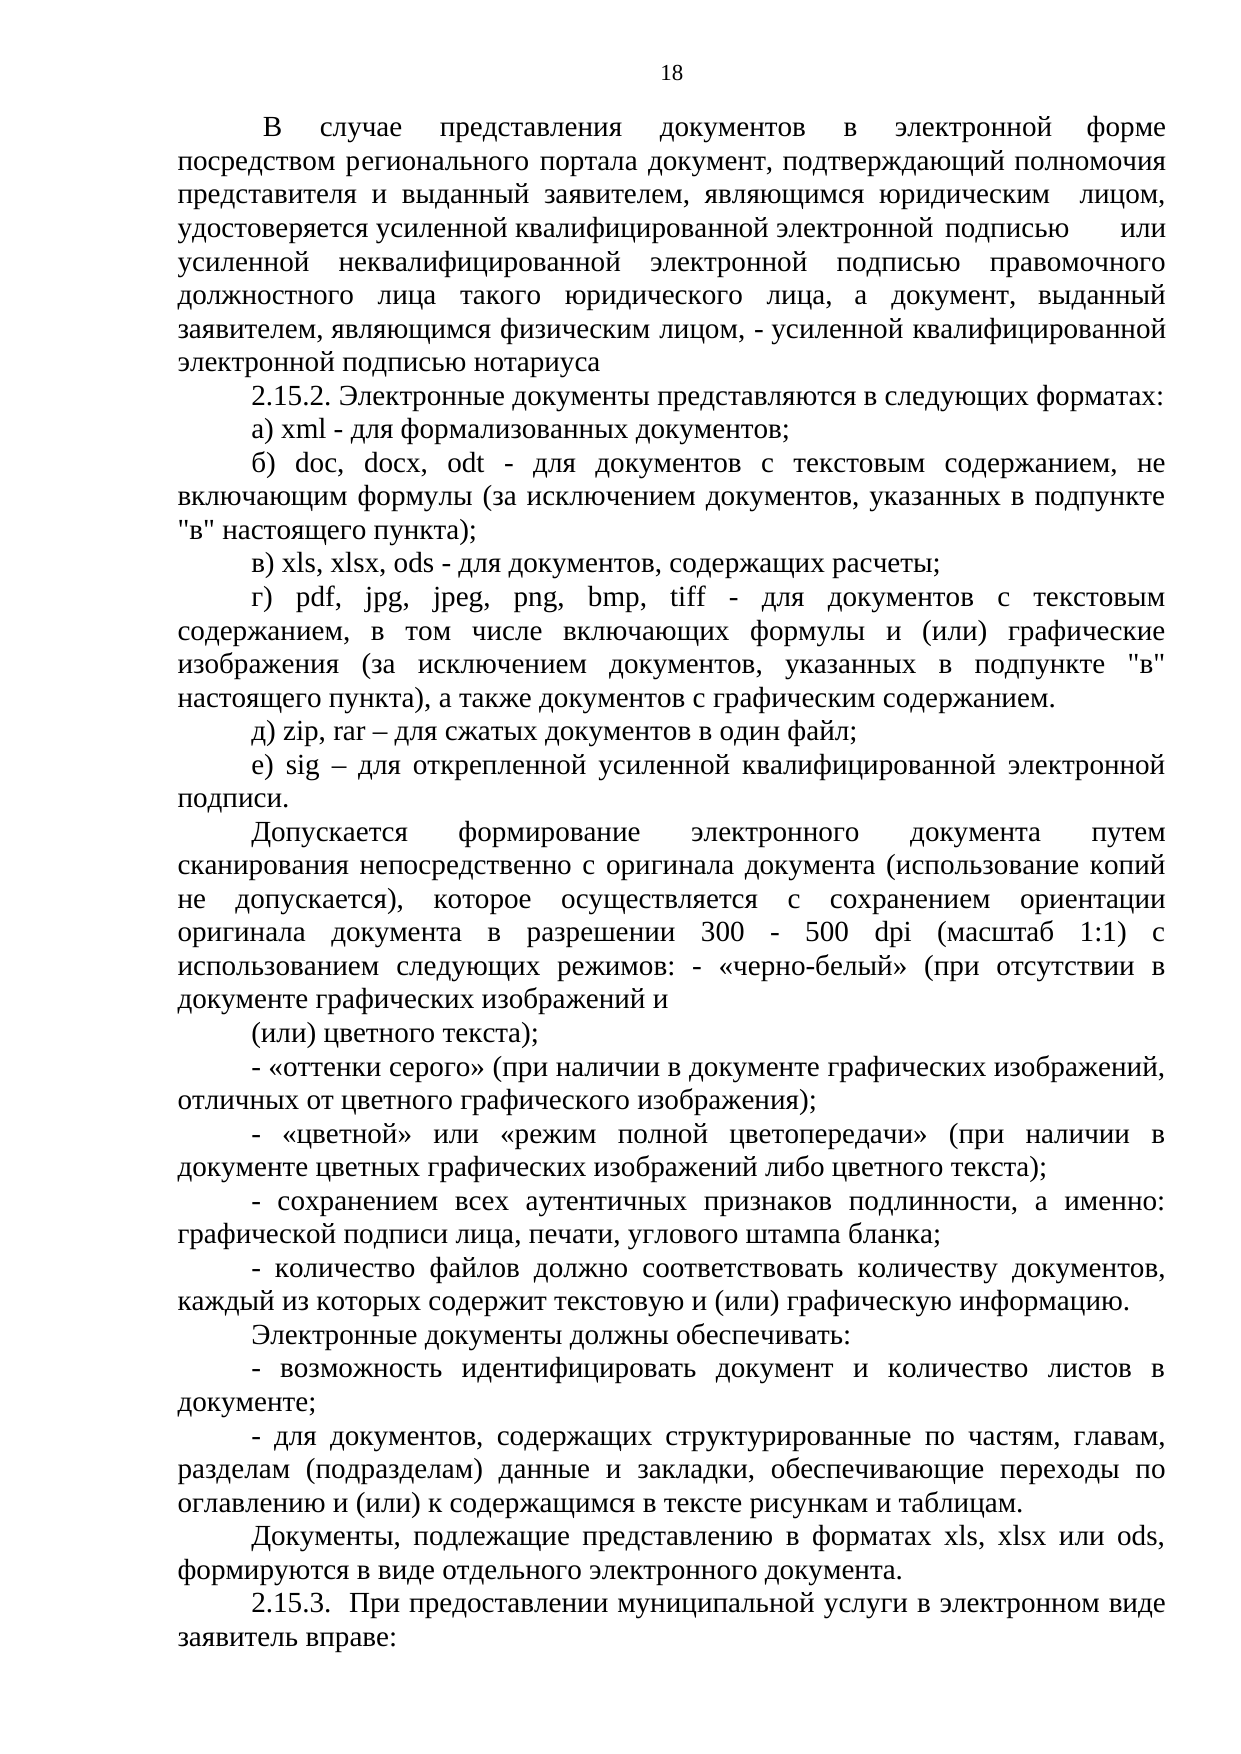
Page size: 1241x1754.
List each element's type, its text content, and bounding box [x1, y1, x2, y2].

list 2.15.3. При предоставлении муниципальной услуги в электронном виде заявитель вправе: [177, 1585, 1166, 1652]
text б) doc, docx, odt - для документов с текстовым содержанием, не включающим формулы (за исключением документов, указанных в подпункте "в" настоящего пункта); [177, 445, 1166, 546]
text д) zip, rar – для сжатых документов в один файл; [177, 713, 1166, 747]
text Электронные документы должны обеспечивать: [177, 1317, 1166, 1351]
text 2.15.2. Электронные документы представляются в следующих форматах: [177, 378, 1166, 411]
text Документы, подлежащие представлению в форматах xls, xlsx или ods, формируются в виде отдельного электронного документа. [177, 1518, 1166, 1585]
text а) xml - для формализованных документов; [177, 411, 1166, 445]
text е) sig – для открепленной усиленной квалифицированной электронной подписи. [177, 747, 1166, 814]
text г) pdf, jpg, jpeg, png, bmp, tiff - для документов с текстовым содержанием, в том числе включающих формулы и (или) графические изображения (за исключением документов, указанных в подпункте "в" настоящего пункта), а также документов с графическим содержанием. [177, 579, 1166, 713]
text - количество файлов должно соответствовать количеству документов, каждый из которых содержит текстовую и (или) графическую информацию. [177, 1250, 1166, 1317]
text - возможность идентифицировать документ и количество листов в документе; [177, 1351, 1166, 1418]
text - «цветной» или «режим полной цветопередачи» (при наличии в документе цветных графических изображений либо цветного текста); [177, 1116, 1166, 1183]
list В случае представления документов в электронной форме посредством регионального портала документ, подтверждающий полномочия представителя и выданный заявителем, являющимся юридическим лицом, удостоверяется усиленной квалифицированной электронной подписью или усиленной неквалифицированной электронной подписью правомочного должностного лица такого юридического лица, а документ, выданный заявителем, являющимся физическим лицом, - усиленной квалифицированной электронной подписью нотариуса [177, 109, 1166, 378]
text Допускается формирование электронного документа путем сканирования непосредственно с оригинала документа (использование копий не допускается), которое осуществляется с сохранением ориентации оригинала документа в разрешении 300 - 500 dpi (масштаб 1:1) с использованием следующих режимов: - «черно-белый» (при отсутствии в документе графических изображений и [177, 814, 1166, 1015]
text в) xls, xlsx, ods - для документов, содержащих расчеты; [177, 546, 1166, 579]
text - «оттенки серого» (при наличии в документе графических изображений, отличных от цветного графического изображения); [177, 1049, 1166, 1116]
text - для документов, содержащих структурированные по частям, главам, разделам (подразделам) данные и закладки, обеспечивающие переходы по оглавлению и (или) к содержащимся в тексте рисункам и таблицам. [177, 1418, 1166, 1518]
text (или) цветного текста); [177, 1015, 1166, 1049]
text - сохранением всех аутентичных признаков подлинности, а именно: графической подписи лица, печати, углового штампа бланка; [177, 1183, 1166, 1250]
